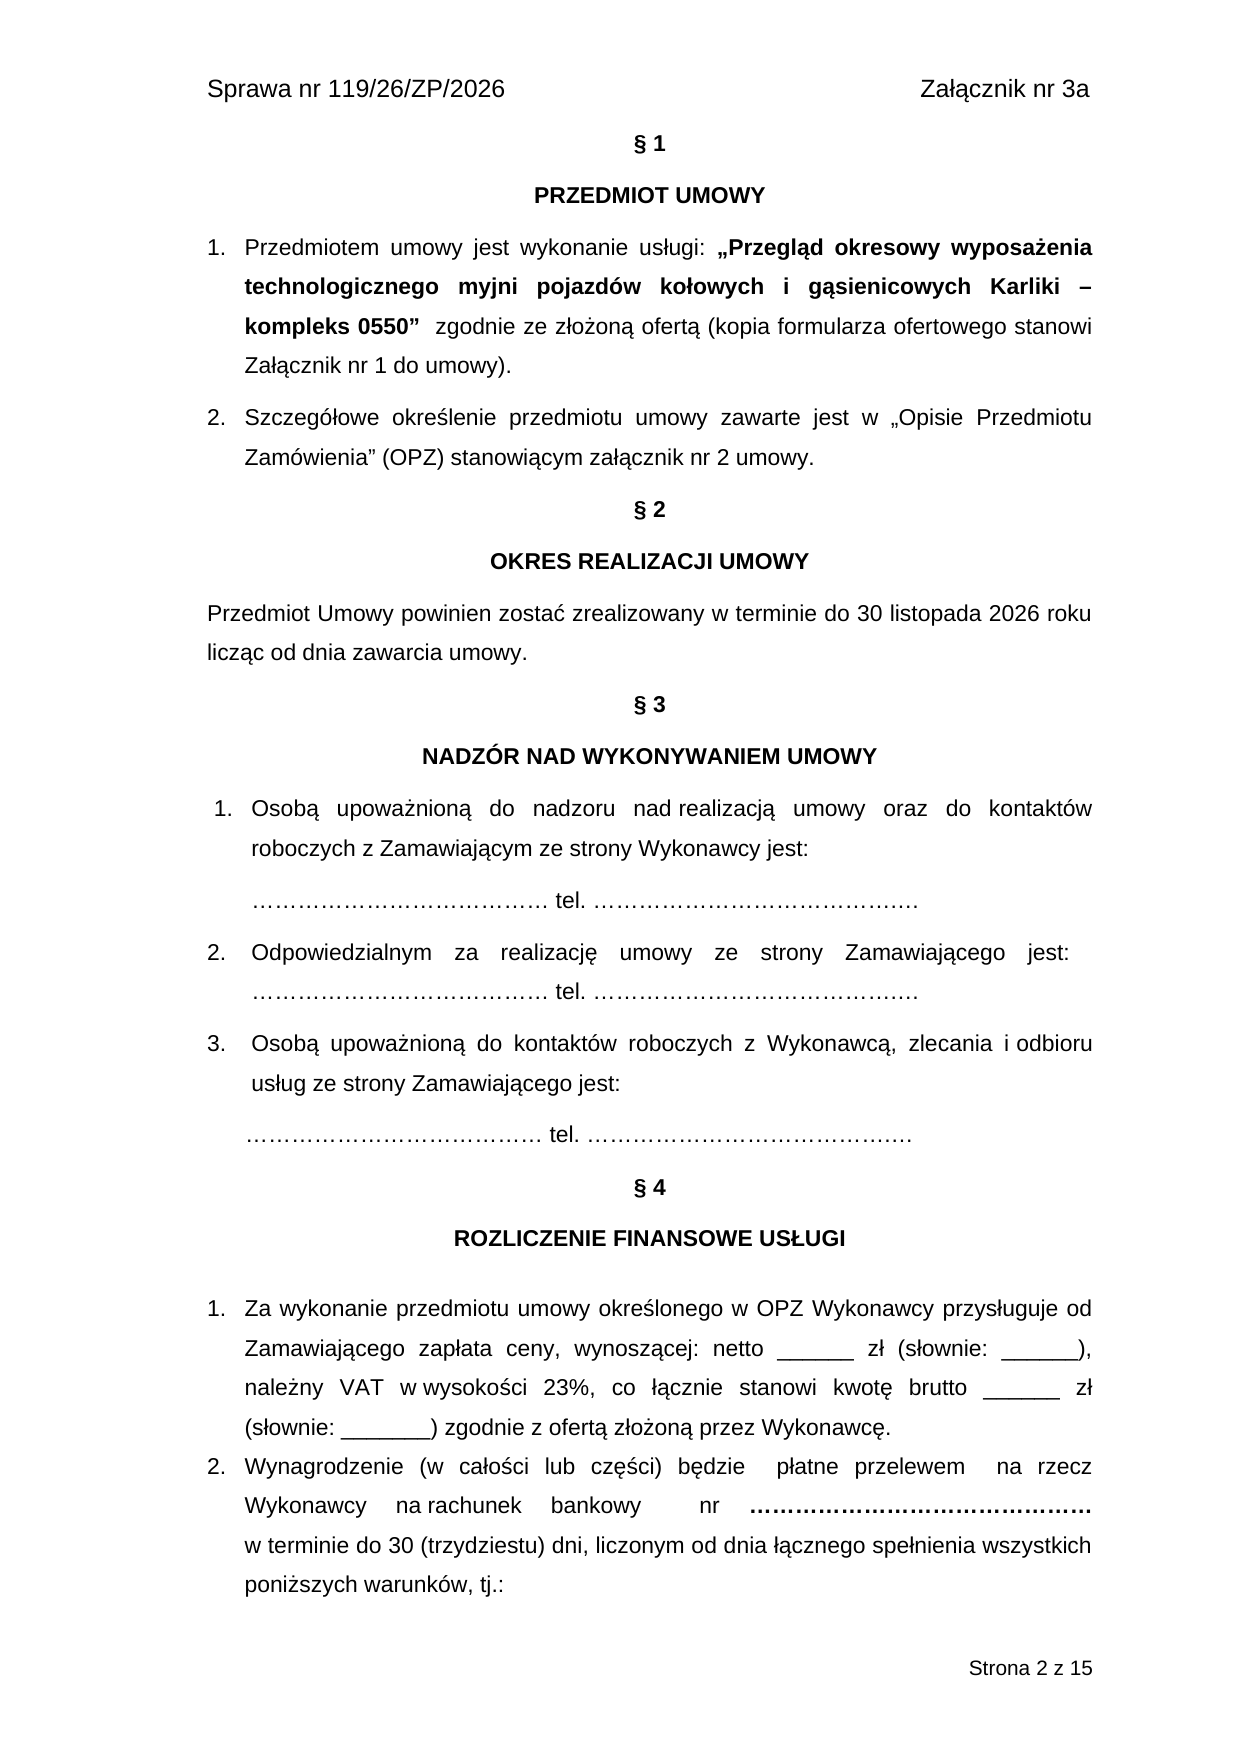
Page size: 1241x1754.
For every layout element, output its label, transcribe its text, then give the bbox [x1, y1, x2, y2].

text PRZEDMIOT UMOWY [207, 182, 1092, 208]
text § 3 [207, 691, 1092, 717]
text ROZLICZENIE FINANSOWE USŁUGI [207, 1225, 1092, 1252]
list Za wykonanie przedmiotu umowy określonego w OPZ Wykonawcy przysługuje od Zamawiającego zapłata ceny, wynoszącej: netto ______ zł (słownie: ______), należny VAT w wysokości 23%, co łącznie stanowi kwotę brutto ______ zł (słownie: _______) zgodnie z ofertą złożoną przez Wykonawcę. [207, 1295, 1092, 1440]
text ………………………………… tel. ………………………………….… [207, 1121, 1092, 1148]
list Przedmiotem umowy jest wykonanie usługi: „Przegląd okresowy wyposażenia technologicznego myjni pojazdów kołowych i gąsienicowych Karliki – kompleks 0550” zgodnie ze złożoną ofertą (kopia formularza ofertowego stanowi Załącznik nr 1 do umowy). [207, 234, 1092, 379]
text OKRES REALIZACJI UMOWY [207, 548, 1092, 574]
list Osobą upoważnioną do nadzoru nad realizacją umowy oraz do kontaktów roboczych z Zamawiającym ze strony Wykonawcy jest: [214, 795, 1092, 861]
text § 1 [207, 130, 1092, 156]
list Wynagrodzenie (w całości lub części) będzie płatne przelewem na rzecz Wykonawcy na rachunek bankowy nr ……………………………………… w terminie do 30 (trzydziestu) dni, liczonym od dnia łącznego spełnienia wszystkich poniższych warunków, tj.: [207, 1453, 1092, 1598]
text § 2 [207, 496, 1092, 522]
text § 4 [207, 1173, 1092, 1200]
list Osobą upoważnioną do kontaktów roboczych z Wykonawcą, zlecania i odbioru usług ze strony Zamawiającego jest: [207, 1030, 1092, 1096]
text ………………………………… tel. ………………………………….… [251, 887, 1092, 913]
text Przedmiot Umowy powinien zostać zrealizowany w terminie do 30 listopada 2026 roku licząc od dnia zawarcia umowy. [207, 600, 1092, 666]
text NADZÓR NAD WYKONYWANIEM UMOWY [207, 743, 1092, 769]
list Odpowiedzialnym za realizację umowy ze strony Zamawiającego jest: ………………………………… tel. ………………………………….… [207, 938, 1092, 1004]
list Szczegółowe określenie przedmiotu umowy zawarte jest w „Opisie Przedmiotu Zamówienia” (OPZ) stanowiącym załącznik nr 2 umowy. [207, 404, 1092, 470]
